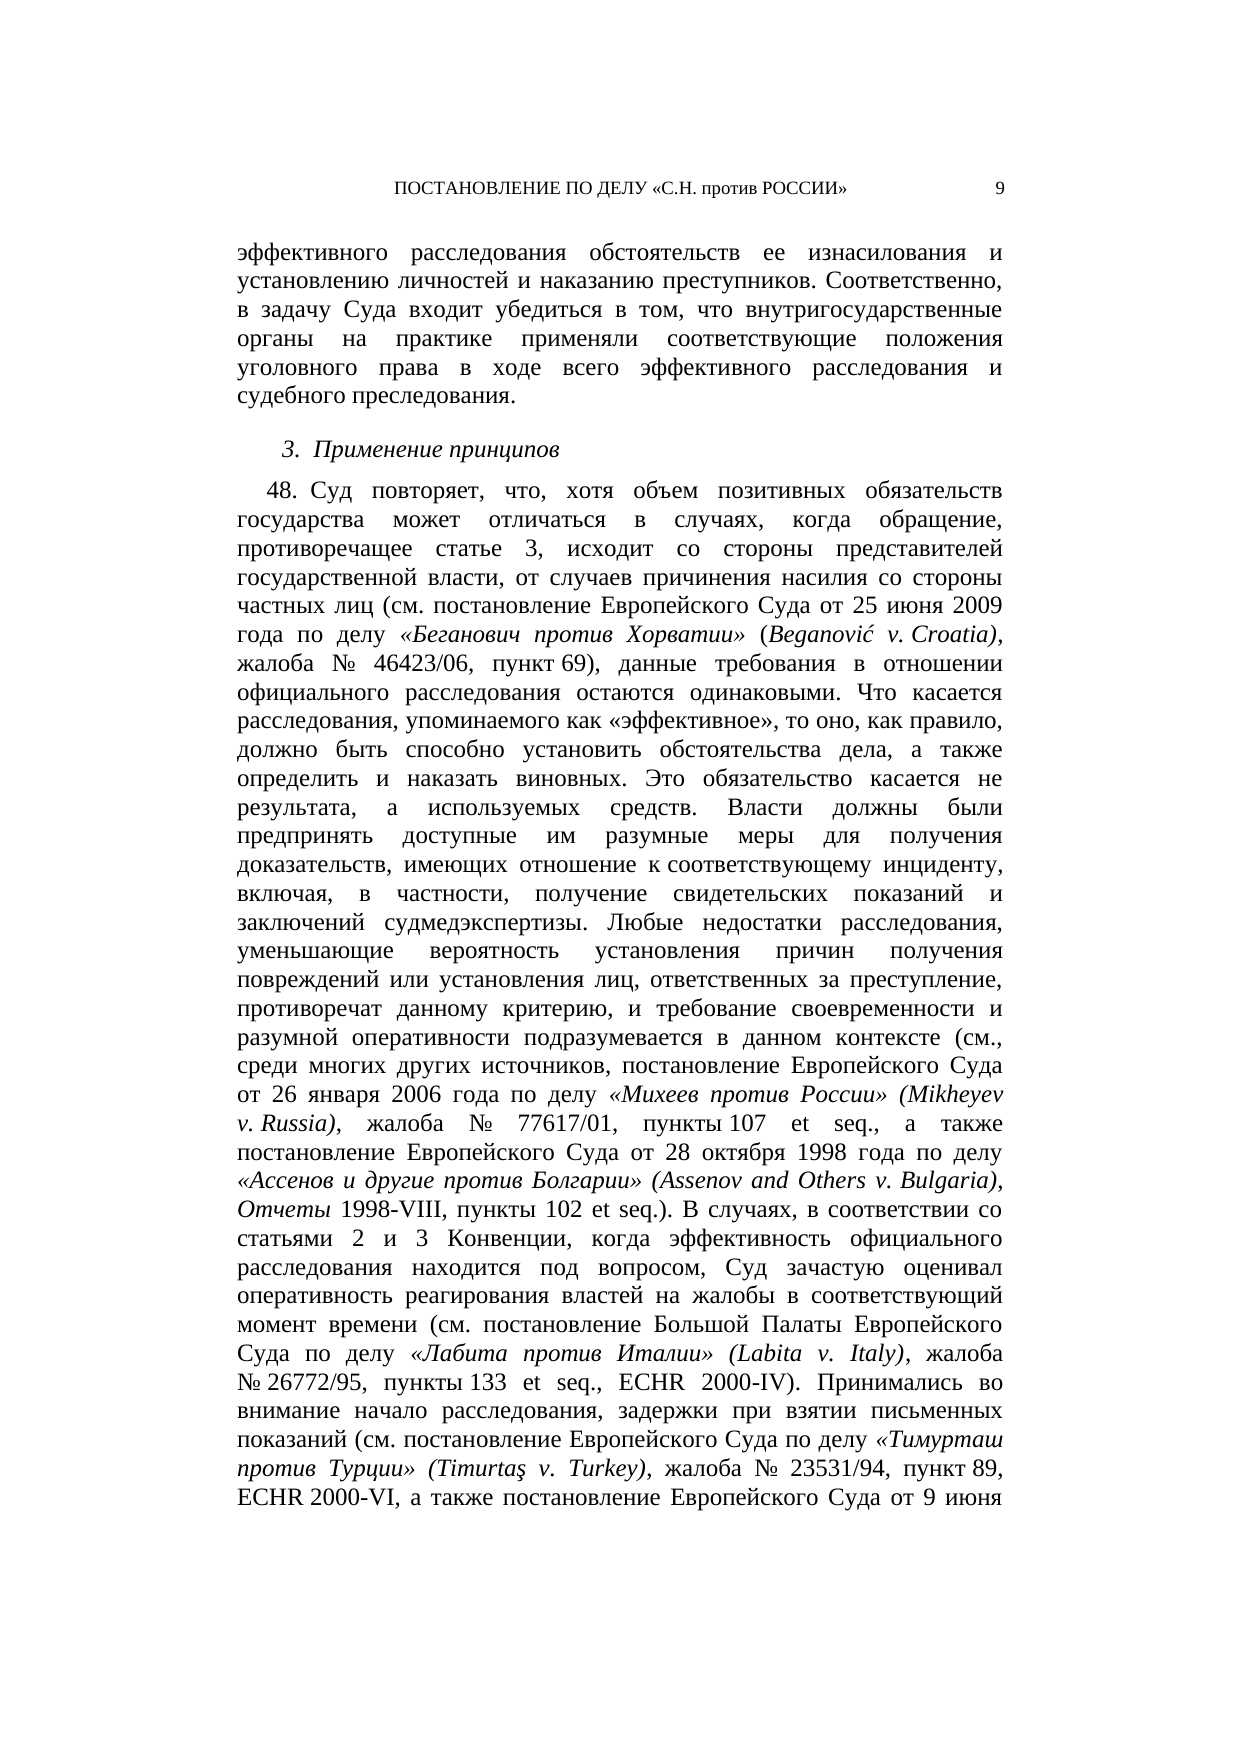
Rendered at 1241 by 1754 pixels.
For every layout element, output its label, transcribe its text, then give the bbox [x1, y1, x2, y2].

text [237, 237, 1003, 409]
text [237, 476, 1003, 1511]
subtitle 3. Применение принципов [282, 434, 1003, 463]
